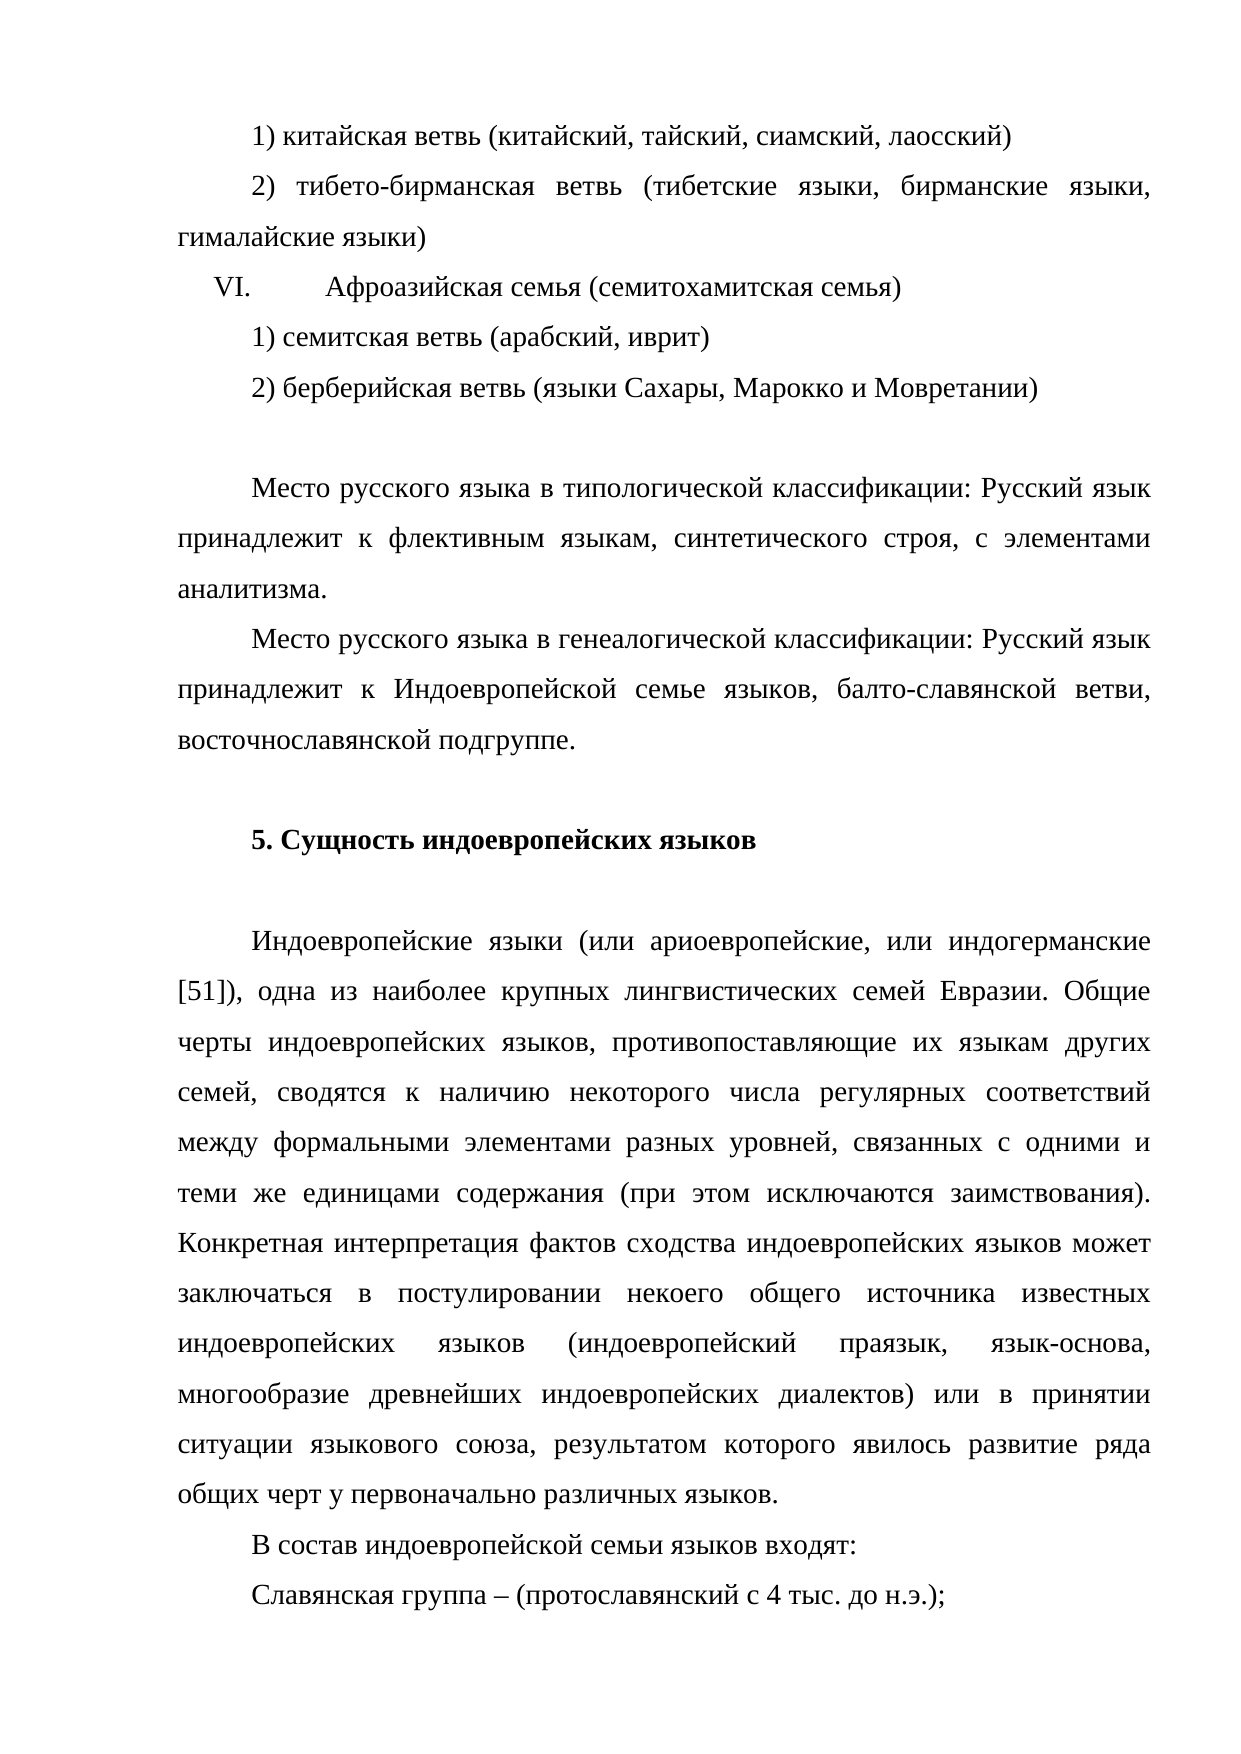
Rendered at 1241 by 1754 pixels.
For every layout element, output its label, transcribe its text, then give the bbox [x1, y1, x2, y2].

text В состав индоевропейской семьи языков входят: [177, 1527, 1152, 1560]
text 1) семитская ветвь (арабский, иврит) [177, 319, 1152, 353]
text Славянская группа – (протославянский с 4 тыс. до н.э.); [177, 1577, 1152, 1611]
text Место русского языка в типологической классификации: Русский язык принадлежит к флективным языкам, синтетического строя, с элементами аналитизма. [177, 470, 1152, 604]
text 5. Сущность индоевропейских языков [177, 822, 1152, 856]
text 2) тибето-бирманская ветвь (тибетские языки, бирманские языки, гималайские языки) [177, 168, 1152, 252]
list Афроазийская семья (семитохамитская семья) [177, 269, 1152, 303]
text 2) берберийская ветвь (языки Сахары, Марокко и Мовретании) [177, 370, 1152, 403]
text Место русского языка в генеалогической классификации: Русский язык принадлежит к Индоевропейской семье языков, балто-славянской ветви, восточнославянской подгруппе. [177, 621, 1152, 755]
text 1) китайская ветвь (китайский, тайский, сиамский, лаосский) [177, 118, 1152, 152]
text Индоевропейские языки (или ариоевропейские, или индогерманские [51]), одна из наиболее крупных лингвистических семей Евразии. Общие черты индоевропейских языков, противопоставляющие их языкам других семей, сводятся к наличию некоторого числа регулярных соответствий между формальными элементами разных уровней, связанных с одними и теми же единицами содержания (при этом исключаются заимствования). Конкретная интерпретация фактов сходства индоевропейских языков может заключаться в постулировании некоего общего источника известных индоевропейских языков (индоевропейский праязык, язык-основа, многообразие древнейших индоевропейских диалектов) или в принятии ситуации языкового союза, результатом которого явилось развитие ряда общих черт у первоначально различных языков. [177, 923, 1152, 1510]
